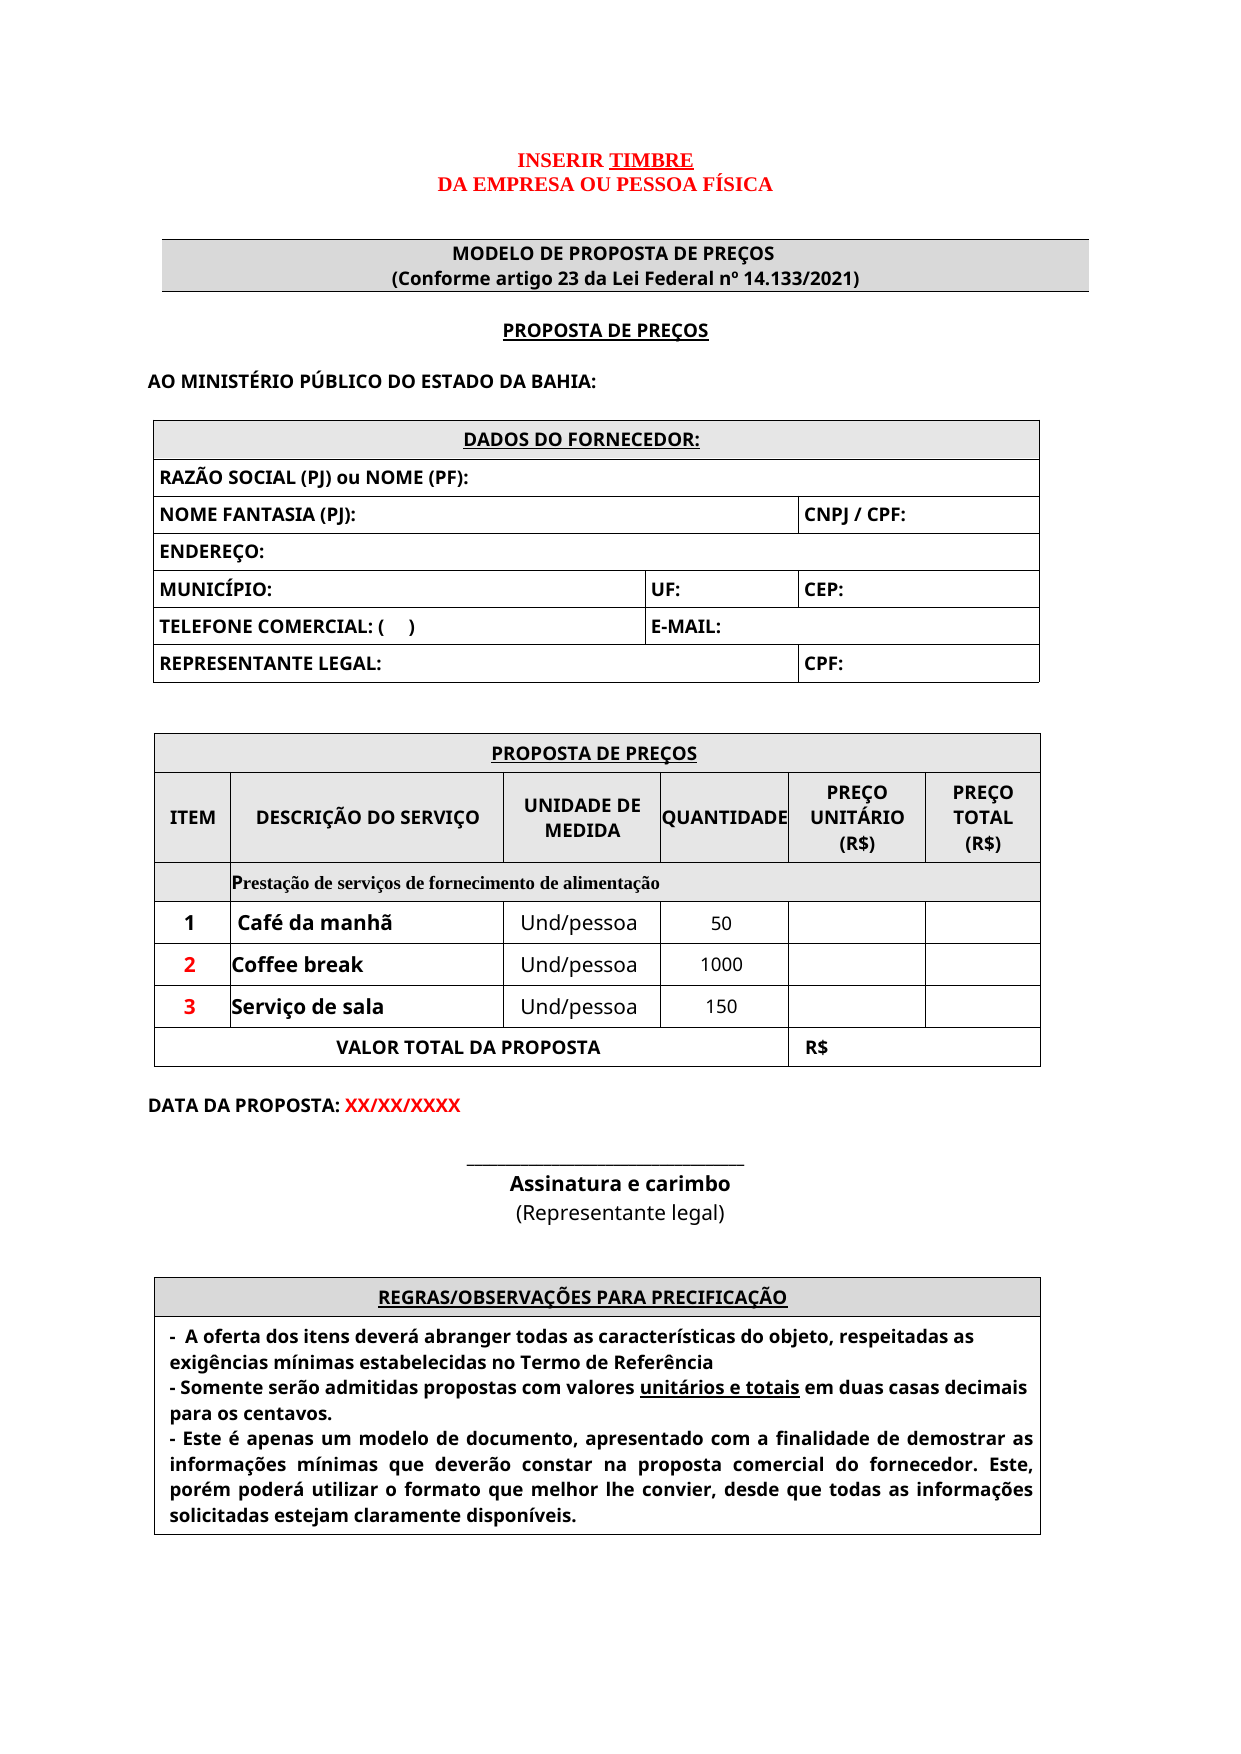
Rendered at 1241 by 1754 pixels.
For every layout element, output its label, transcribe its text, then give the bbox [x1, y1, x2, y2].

table_cell UNIDADE DE MEDIDA [504, 773, 660, 862]
text DATA DA PROPOSTA: XX/XX/XXXX [148, 1093, 1063, 1118]
text DA EMPRESA OU PESSOA FÍSICA [148, 172, 1063, 196]
table_cell 1000 [661, 944, 788, 985]
table_cell Coffee break [231, 944, 503, 985]
text Assinatura e carimbo [177, 1169, 1063, 1198]
table_cell Und/pessoa [504, 944, 660, 985]
table_cell NOME FANTASIA (PJ): [154, 497, 798, 533]
table_cell DESCRIÇÃO DO SERVIÇO [231, 773, 503, 862]
table_cell [926, 944, 1040, 985]
table_cell E-MAIL: [646, 608, 1039, 644]
table_header REGRAS/OBSERVAÇÕES PARA PRECIFICAÇÃO [155, 1278, 1040, 1316]
table_cell MUNICÍPIO: [154, 571, 645, 607]
table_cell RAZÃO SOCIAL (PJ) ou NOME (PF): [154, 460, 1039, 496]
text AO MINISTÉRIO PÚBLICO DO ESTADO DA BAHIA: [148, 368, 1063, 394]
table_cell TELEFONE COMERCIAL: ( ) [154, 608, 645, 644]
table_header DADOS DO FORNECEDOR: [154, 421, 1039, 458]
table_cell ENDEREÇO: [154, 534, 1039, 570]
table_cell VALOR TOTAL DA PROPOSTA [155, 1028, 788, 1066]
table_cell UF: [646, 571, 798, 607]
table_cell PREÇO TOTAL (R$) [926, 773, 1040, 862]
table_cell CPF: [799, 645, 1039, 682]
table_cell CNPJ / CPF: [799, 497, 1039, 533]
text ____________________________________ [148, 1144, 1063, 1169]
table_cell 150 [661, 986, 788, 1027]
table_cell R$ [789, 1028, 1040, 1066]
table_cell - A oferta dos itens deverá abranger todas as características do objeto, respeitadas as exigências mínimas estabelecidas no Termo de Referência - Somente serão admitidas propostas com valores unitários e totais em duas casas decimais para os centavos. - Este é apenas um modelo de documento, apresentado com a finalidade de demostrar as informações mínimas que deverão constar na proposta comercial do fornecedor. Este, porém poderá utilizar o formato que melhor lhe convier, desde que todas as informações solicitadas estejam claramente disponíveis. [155, 1317, 1040, 1534]
table_cell 2 [155, 944, 230, 985]
table_cell Und/pessoa [504, 902, 660, 943]
table_cell [789, 902, 925, 943]
table_cell [926, 902, 1040, 943]
table_cell REPRESENTANTE LEGAL: [154, 645, 798, 682]
table_cell [789, 944, 925, 985]
table_cell QUANTIDADE [661, 773, 788, 862]
table_cell Und/pessoa [504, 986, 660, 1027]
table_cell Café da manhã [231, 902, 503, 943]
table_cell 3 [155, 986, 230, 1027]
table_cell CEP: [799, 571, 1039, 607]
text PROPOSTA DE PREÇOS [148, 317, 1063, 343]
table_header MODELO DE PROPOSTA DE PREÇOS (Conforme artigo 23 da Lei Federal nº 14.133/2021) [162, 240, 1089, 291]
table_cell 1 [155, 902, 230, 943]
table_cell [926, 986, 1040, 1027]
text (Representante legal) [177, 1198, 1063, 1226]
table_header PROPOSTA DE PREÇOS [155, 734, 1040, 772]
text INSERIR TIMBRE [148, 148, 1063, 172]
table_cell PREÇO UNITÁRIO (R$) [789, 773, 925, 862]
table_cell [155, 863, 230, 901]
table_cell Prestação de serviços de fornecimento de alimentação [231, 863, 1040, 901]
table_cell Serviço de sala [231, 986, 503, 1027]
table_cell [789, 986, 925, 1027]
table_cell 50 [661, 902, 788, 943]
table_cell ITEM [155, 773, 230, 862]
